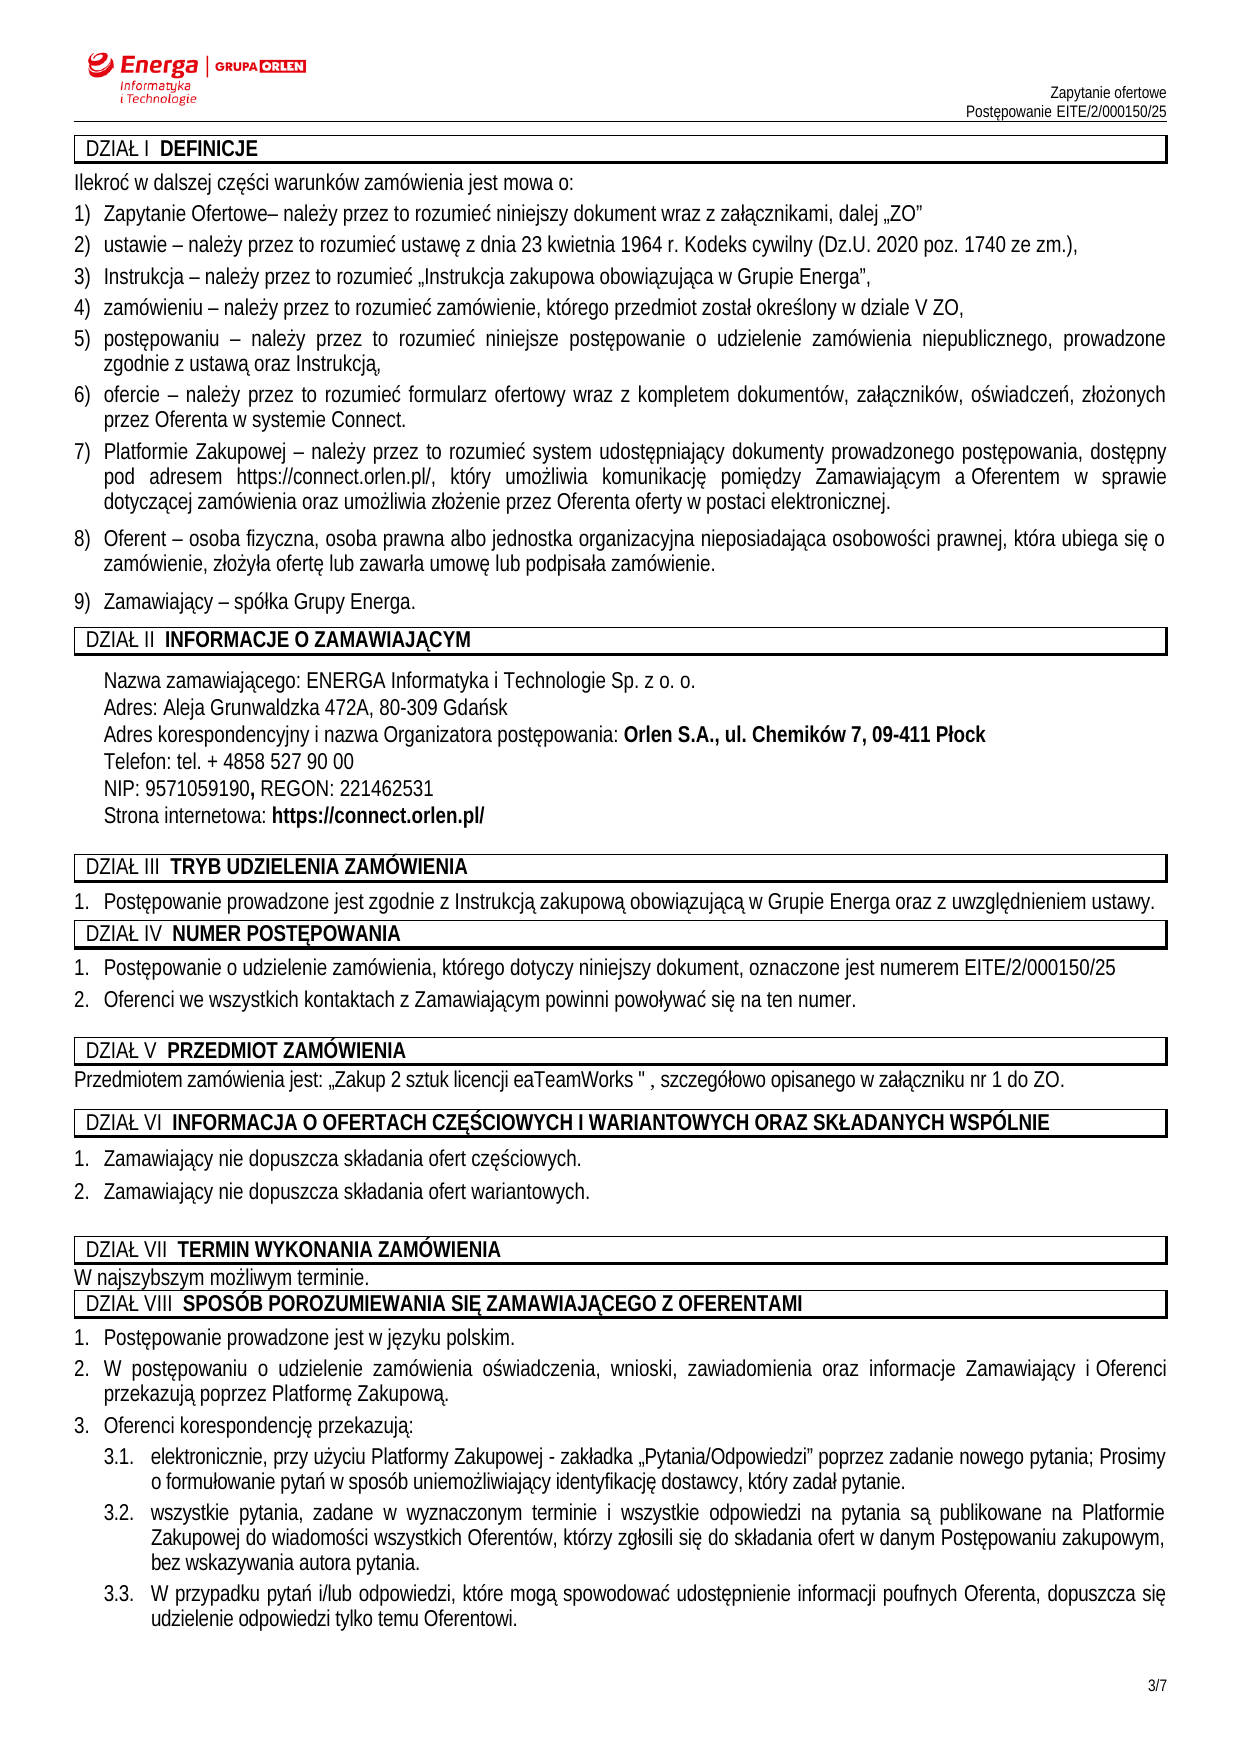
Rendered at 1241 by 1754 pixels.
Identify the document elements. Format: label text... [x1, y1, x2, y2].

list Zamawiający nie dopuszcza składania ofert częściowych. [74, 1144, 1167, 1171]
list Zapytanie Ofertowe– należy przez to rozumieć niniejszy dokument wraz z załącznikami, dalej „ZO” [74, 202, 1167, 227]
list postępowaniu – należy przez to rozumieć niniejsze postępowanie o udzielenie zamówienia niepublicznego, prowadzone zgodnie z ustawą oraz Instrukcją, [74, 327, 1167, 377]
table_header DZIAŁ VIII SPOSÓB POROZUMIEWANIA SIĘ ZAMAWIAJĄCEGO Z OFERENTAMI [75, 1291, 1165, 1316]
list Postępowanie o udzielenie zamówienia, którego dotyczy niniejszy dokument, oznaczone jest numerem EITE/2/000150/25 [74, 956, 1167, 981]
list zamówieniu – należy przez to rozumieć zamówienie, którego przedmiot został określony w dziale V ZO, [74, 295, 1167, 320]
list Platformie Zakupowej – należy przez to rozumieć system udostępniający dokumenty prowadzonego postępowania, dostępny pod adresem https://connect.orlen.pl/, który umożliwia komunikację pomiędzy Zamawiającym a Oferentem w sprawie dotyczącej zamówienia oraz umożliwia złożenie przez Oferenta oferty w postaci elektronicznej. [74, 439, 1167, 514]
text Adres: Aleja Grunwaldzka 472A, 80-309 Gdańsk [103, 695, 1167, 720]
list W przypadku pytań i/lub odpowiedzi, które mogą spowodować udostępnienie informacji poufnych Oferenta, dopuszcza się udzielenie odpowiedzi tylko temu Oferentowi. [103, 1582, 1167, 1632]
text W najszybszym możliwym terminie. [74, 1265, 1167, 1290]
table_header DZIAŁ V PRZEDMIOT ZAMÓWIENIA [75, 1038, 1165, 1063]
text Nazwa zamawiającego: ENERGA Informatyka i Technologie Sp. z o. o. [103, 668, 1167, 693]
picture [73, 42, 320, 117]
text NIP: 9571059190, REGON: 221462531 [103, 777, 1167, 802]
table_header DZIAŁ VII TERMIN WYKONANIA ZAMÓWIENIA [75, 1237, 1165, 1262]
list ustawie – należy przez to rozumieć ustawę z dnia 23 kwietnia 1964 r. Kodeks cywilny (Dz.U. 2020 poz. 1740 ze zm.), [74, 233, 1167, 258]
table_header DZIAŁ VI INFORMACJA O OFERTACH CZĘŚCIOWYCH I WARIANTOWYCH ORAZ SKŁADANYCH WSPÓLNIE [75, 1110, 1165, 1135]
list Postępowanie prowadzone jest zgodnie z Instrukcją zakupową obowiązującą w Grupie Energa oraz z uwzględnieniem ustawy. [74, 889, 1167, 914]
list Oferent – osoba fizyczna, osoba prawna albo jednostka organizacyjna nieposiadająca osobowości prawnej, która ubiega się o zamówienie, złożyła ofertę lub zawarła umowę lub podpisała zamówienie. [74, 527, 1167, 577]
list Instrukcja – należy przez to rozumieć „Instrukcja zakupowa obowiązująca w Grupie Energa”, [74, 264, 1167, 289]
list W postępowaniu o udzielenie zamówienia oświadczenia, wnioski, zawiadomienia oraz informacje Zamawiający i Oferenci przekazują poprzez Platformę Zakupową. [74, 1357, 1167, 1407]
text Przedmiotem zamówienia jest: „Zakup 2 sztuk licencji eaTeamWorks " , szczegółowo opisanego w załączniku nr 1 do ZO. [74, 1066, 1167, 1093]
table_header DZIAŁ III TRYB UDZIELENIA ZAMÓWIENIA [75, 855, 1165, 880]
table_header DZIAŁ II INFORMACJE O ZAMAWIAJĄCYM [75, 628, 1165, 653]
text Ilekroć w dalszej części warunków zamówienia jest mowa o: [74, 170, 1167, 195]
list ofercie – należy przez to rozumieć formularz ofertowy wraz z kompletem dokumentów, załączników, oświadczeń, złożonych przez Oferenta w systemie Connect. [74, 383, 1167, 433]
text Telefon: tel. + 4858 527 90 00 [103, 749, 1167, 774]
list Oferenci korespondencję przekazują: [74, 1413, 1167, 1438]
text Strona internetowa: https://connect.orlen.pl/ [103, 804, 1167, 829]
list Postępowanie prowadzone jest w języku polskim. [74, 1326, 1167, 1351]
list elektronicznie, przy użyciu Platformy Zakupowej - zakładka „Pytania/Odpowiedzi” poprzez zadanie nowego pytania; Prosimy o formułowanie pytań w sposób uniemożliwiający identyfikację dostawcy, który zadał pytanie. [103, 1444, 1167, 1494]
list Oferenci we wszystkich kontaktach z Zamawiającym powinni powoływać się na ten numer. [74, 987, 1167, 1012]
text Adres korespondencyjny i nazwa Organizatora postępowania: Orlen S.A., ul. Chemików 7, 09-411 Płock [103, 722, 1167, 747]
table_header DZIAŁ I DEFINICJE [75, 136, 1165, 161]
list Zamawiający nie dopuszcza składania ofert wariantowych. [74, 1178, 1167, 1205]
list Zamawiający – spółka Grupy Energa. [74, 589, 1167, 614]
table_header DZIAŁ IV NUMER POSTĘPOWANIA [75, 921, 1165, 946]
list wszystkie pytania, zadane w wyznaczonym terminie i wszystkie odpowiedzi na pytania są publikowane na Platformie Zakupowej do wiadomości wszystkich Oferentów, którzy zgłosili się do składania ofert w danym Postępowaniu zakupowym, bez wskazywania autora pytania. [103, 1501, 1167, 1576]
